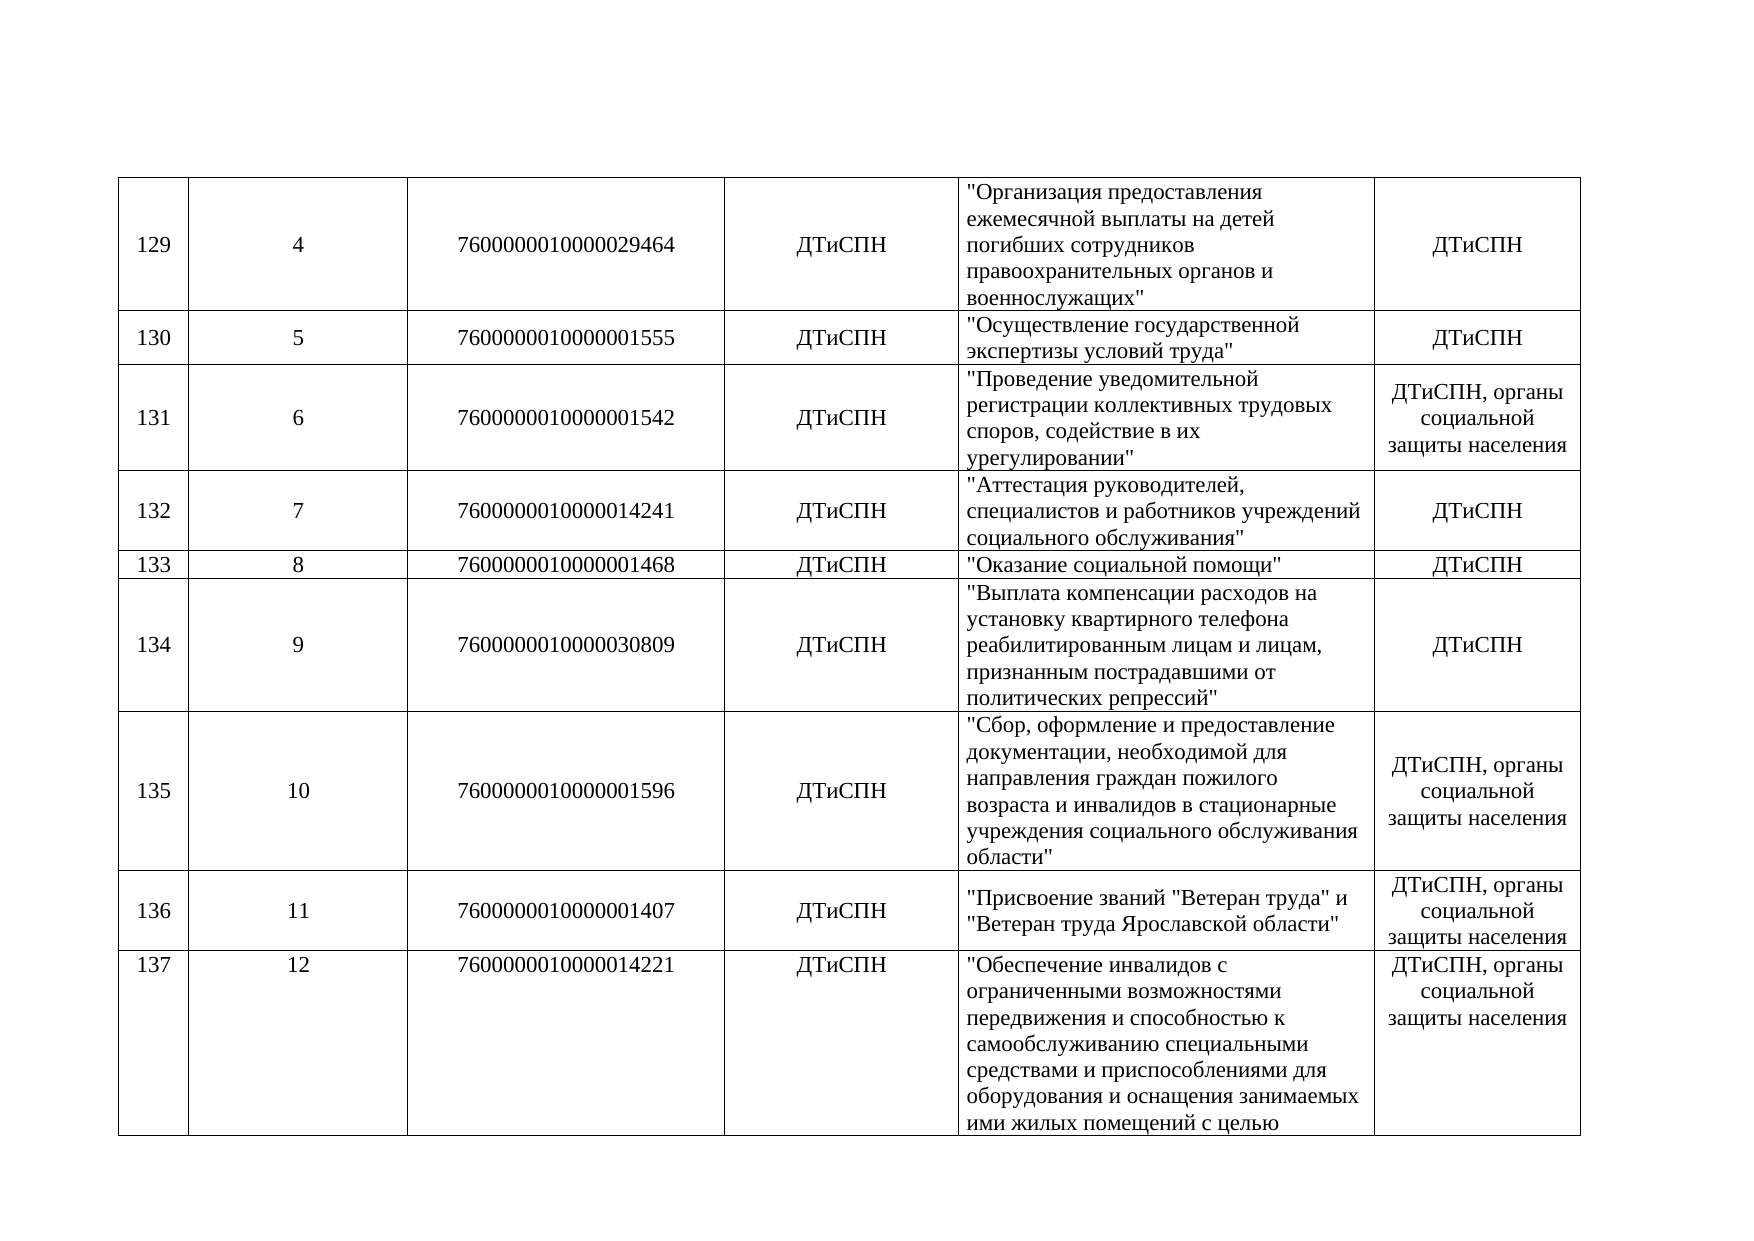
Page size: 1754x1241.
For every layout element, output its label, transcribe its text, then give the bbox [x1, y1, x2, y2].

table_cell 7 [189, 471, 407, 550]
table_cell ДТиСПН [725, 365, 958, 470]
table_cell "Присвоение званий "Ветеран труда" и "Ветеран труда Ярославской области" [959, 871, 1374, 950]
table_cell ДТиСПН [725, 951, 958, 1135]
table_cell ДТиСПН [1375, 551, 1580, 578]
table_cell 132 [119, 471, 188, 550]
table_cell ДТиСПН [725, 471, 958, 550]
table_cell ДТиСПН [725, 871, 958, 950]
table_cell ДТиСПН [1375, 311, 1580, 364]
table_cell "Выплата компенсации расходов на установку квартирного телефона реабилитированным лицам и лицам, признанным пострадавшими от политических репрессий" [959, 579, 1374, 711]
table_cell 135 [119, 712, 188, 870]
table_cell ДТиСПН [725, 178, 958, 310]
table_cell 4 [189, 178, 407, 310]
table_cell ДТиСПН [725, 551, 958, 578]
table_cell 6 [189, 365, 407, 470]
table_cell 5 [189, 311, 407, 364]
table_cell 134 [119, 579, 188, 711]
table_cell 133 [119, 551, 188, 578]
table_cell ДТиСПН [1375, 471, 1580, 550]
table_cell 10 [189, 712, 407, 870]
table_cell 9 [189, 579, 407, 711]
table_cell 7600000010000001555 [408, 311, 724, 364]
table_cell 136 [119, 871, 188, 950]
table_cell 137 [119, 951, 188, 1135]
table_cell 131 [119, 365, 188, 470]
table_cell 7600000010000001596 [408, 712, 724, 870]
table_cell 130 [119, 311, 188, 364]
table_cell 7600000010000029464 [408, 178, 724, 310]
table_cell ДТиСПН, органы социальной защиты населения [1375, 871, 1580, 950]
table_cell "Сбор, оформление и предоставление документации, необходимой для направления граждан пожилого возраста и инвалидов в стационарные учреждения социального обслуживания области" [959, 712, 1374, 870]
table_cell 7600000010000001407 [408, 871, 724, 950]
table_cell ДТиСПН, органы социальной защиты населения [1375, 365, 1580, 470]
table_cell "Оказание социальной помощи" [959, 551, 1374, 578]
table_cell 7600000010000014221 [408, 951, 724, 1135]
table_cell "Проведение уведомительной регистрации коллективных трудовых споров, содействие в их урегулировании" [959, 365, 1374, 470]
table_cell 129 [119, 178, 188, 310]
table_cell "Аттестация руководителей, специалистов и работников учреждений социального обслуживания" [959, 471, 1374, 550]
table_cell 7600000010000030809 [408, 579, 724, 711]
table_cell 7600000010000001542 [408, 365, 724, 470]
table_cell "Организация предоставления ежемесячной выплаты на детей погибших сотрудников правоохранительных органов и военнослужащих" [959, 178, 1374, 310]
table_cell ДТиСПН [725, 579, 958, 711]
table_cell ДТиСПН, органы социальной защиты населения [1375, 712, 1580, 870]
table_cell "Осуществление государственной экспертизы условий труда" [959, 311, 1374, 364]
table_cell 7600000010000001468 [408, 551, 724, 578]
table_cell 12 [189, 951, 407, 1135]
table_cell ДТиСПН [1375, 579, 1580, 711]
table_cell ДТиСПН [725, 712, 958, 870]
table_cell 11 [189, 871, 407, 950]
table_cell 8 [189, 551, 407, 578]
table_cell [1375, 951, 1580, 1135]
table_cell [959, 951, 1374, 1135]
table_cell 7600000010000014241 [408, 471, 724, 550]
table_cell ДТиСПН [725, 311, 958, 364]
table_cell ДТиСПН [1375, 178, 1580, 310]
